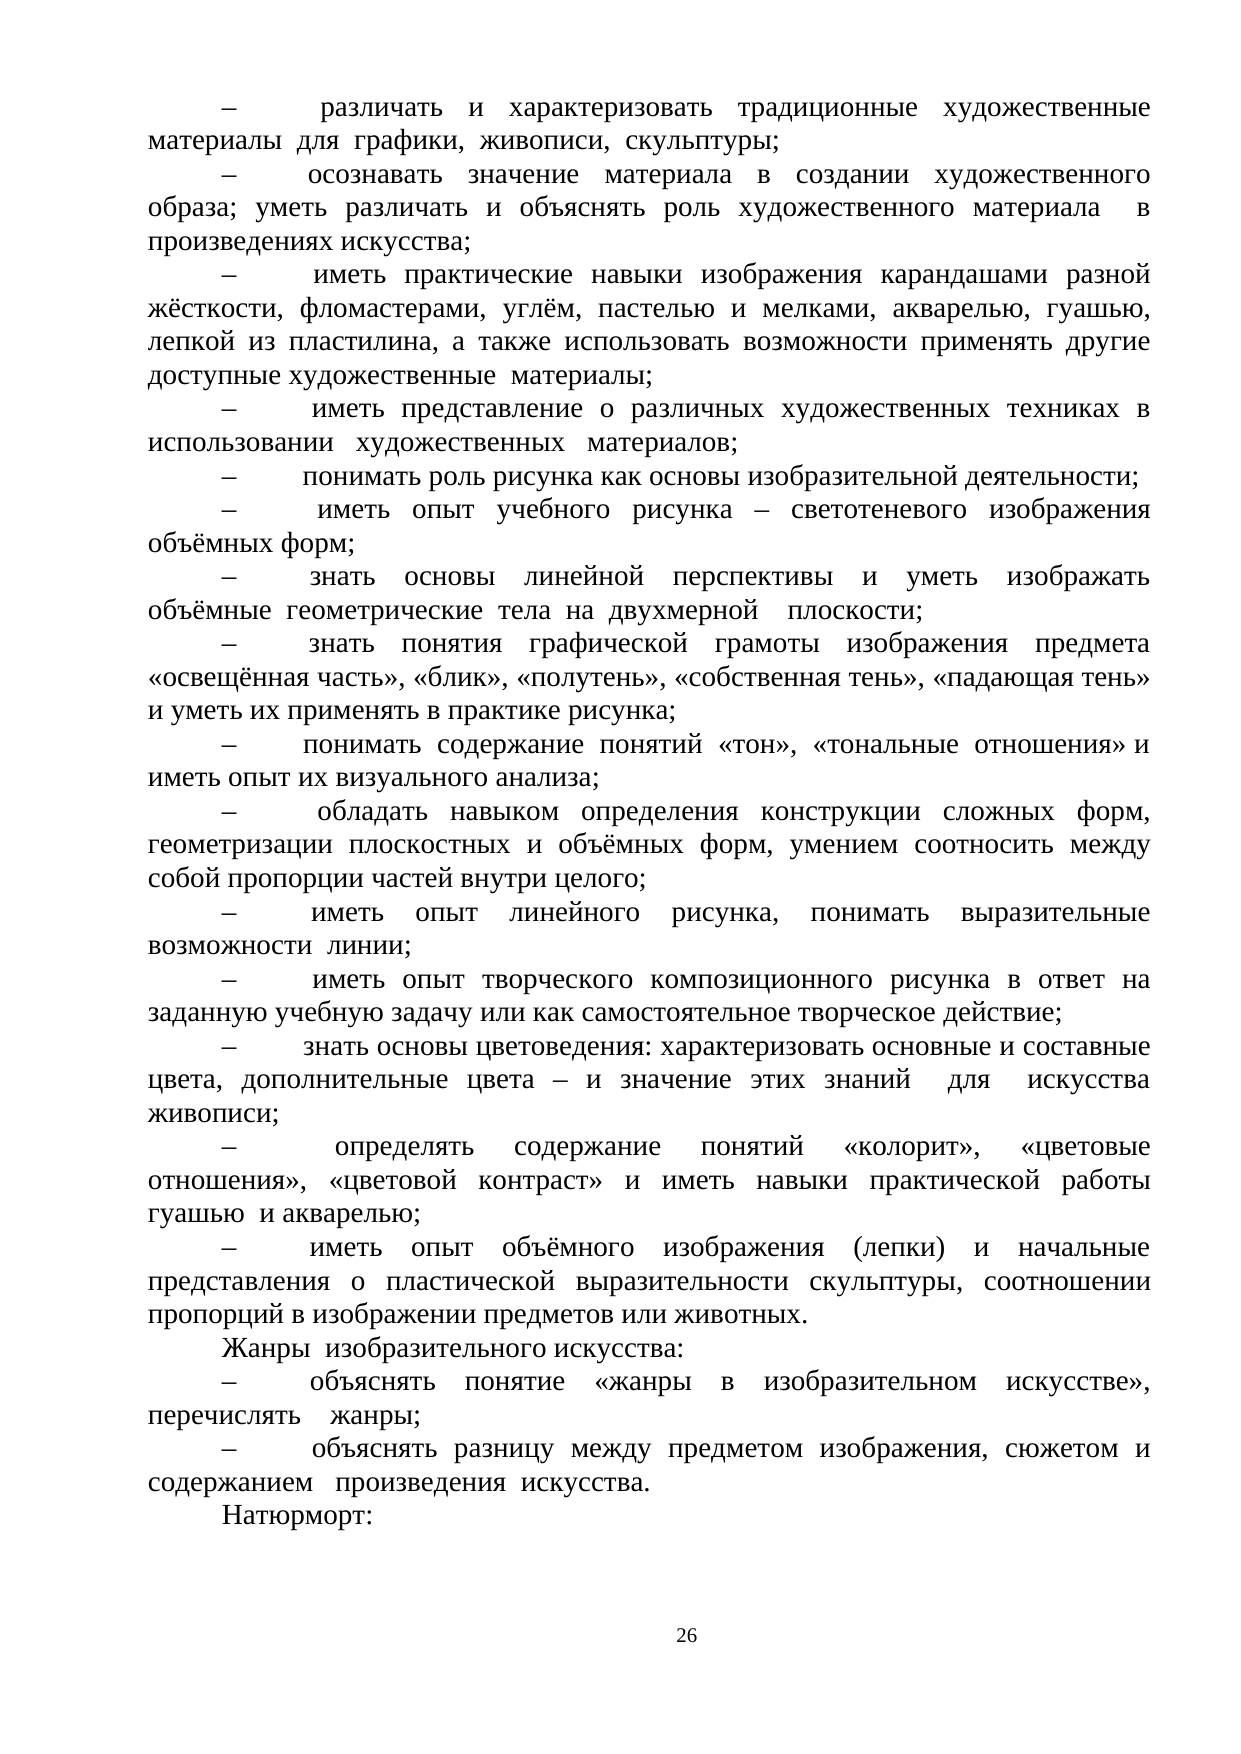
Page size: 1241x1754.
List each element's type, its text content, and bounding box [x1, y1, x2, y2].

list знать основы цветоведения: характеризовать основные и составные цвета, дополнительные цвета – и значение этих знаний для искусства живописи; [148, 1028, 1152, 1128]
list определять содержание понятий «колорит», «цветовые отношения», «цветовой контраст» и иметь навыки практической работы гуашью и акварелью; [148, 1128, 1152, 1229]
list объяснять разницу между предметом изображения, сюжетом и содержанием произведения искусства. [148, 1430, 1152, 1497]
list понимать содержание понятий «тон», «тональные отношения» и иметь опыт их визуального анализа; [148, 726, 1152, 793]
list иметь практические навыки изображения карандашами разной жёсткости, фломастерами, углём, пастелью и мелками, акварелью, гуашью, лепкой из пластилина, а также использовать возможности применять другие доступные художественные материалы; [148, 256, 1152, 391]
list Жанры изобразительного искусства: [222, 1330, 1152, 1363]
list понимать роль рисунка как основы изобразительной деятельности; [148, 458, 1152, 491]
list иметь опыт учебного рисунка – светотеневого изображения объёмных форм; [148, 491, 1152, 558]
list осознавать значение материала в создании художественного образа; уметь различать и объяснять роль художественного материала в произведениях искусства; [148, 156, 1152, 256]
list различать и характеризовать традиционные художественные материалы для графики, живописи, скульптуры; [148, 89, 1152, 156]
list иметь опыт линейного рисунка, понимать выразительные возможности линии; [148, 894, 1152, 961]
list иметь опыт объёмного изображения (лепки) и начальные представления о пластической выразительности скульптуры, соотношении пропорций в изображении предметов или животных. [148, 1229, 1152, 1330]
list иметь опыт творческого композиционного рисунка в ответ на заданную учебную задачу или как самостоятельное творческое действие; [148, 961, 1152, 1028]
list объяснять понятие «жанры в изобразительном искусстве», перечислять жанры; [148, 1363, 1152, 1430]
list иметь представление о различных художественных техниках в использовании художественных материалов; [148, 391, 1152, 458]
list Натюрморт: [222, 1497, 1152, 1531]
list знать понятия графической грамоты изображения предмета «освещённая часть», «блик», «полутень», «собственная тень», «падающая тень» и уметь их применять в практике рисунка; [148, 625, 1152, 726]
list обладать навыком определения конструкции сложных форм, геометризации плоскостных и объёмных форм, умением соотносить между собой пропорции частей внутри целого; [148, 793, 1152, 894]
list знать основы линейной перспективы и уметь изображать объёмные геометрические тела на двухмерной плоскости; [148, 558, 1152, 625]
